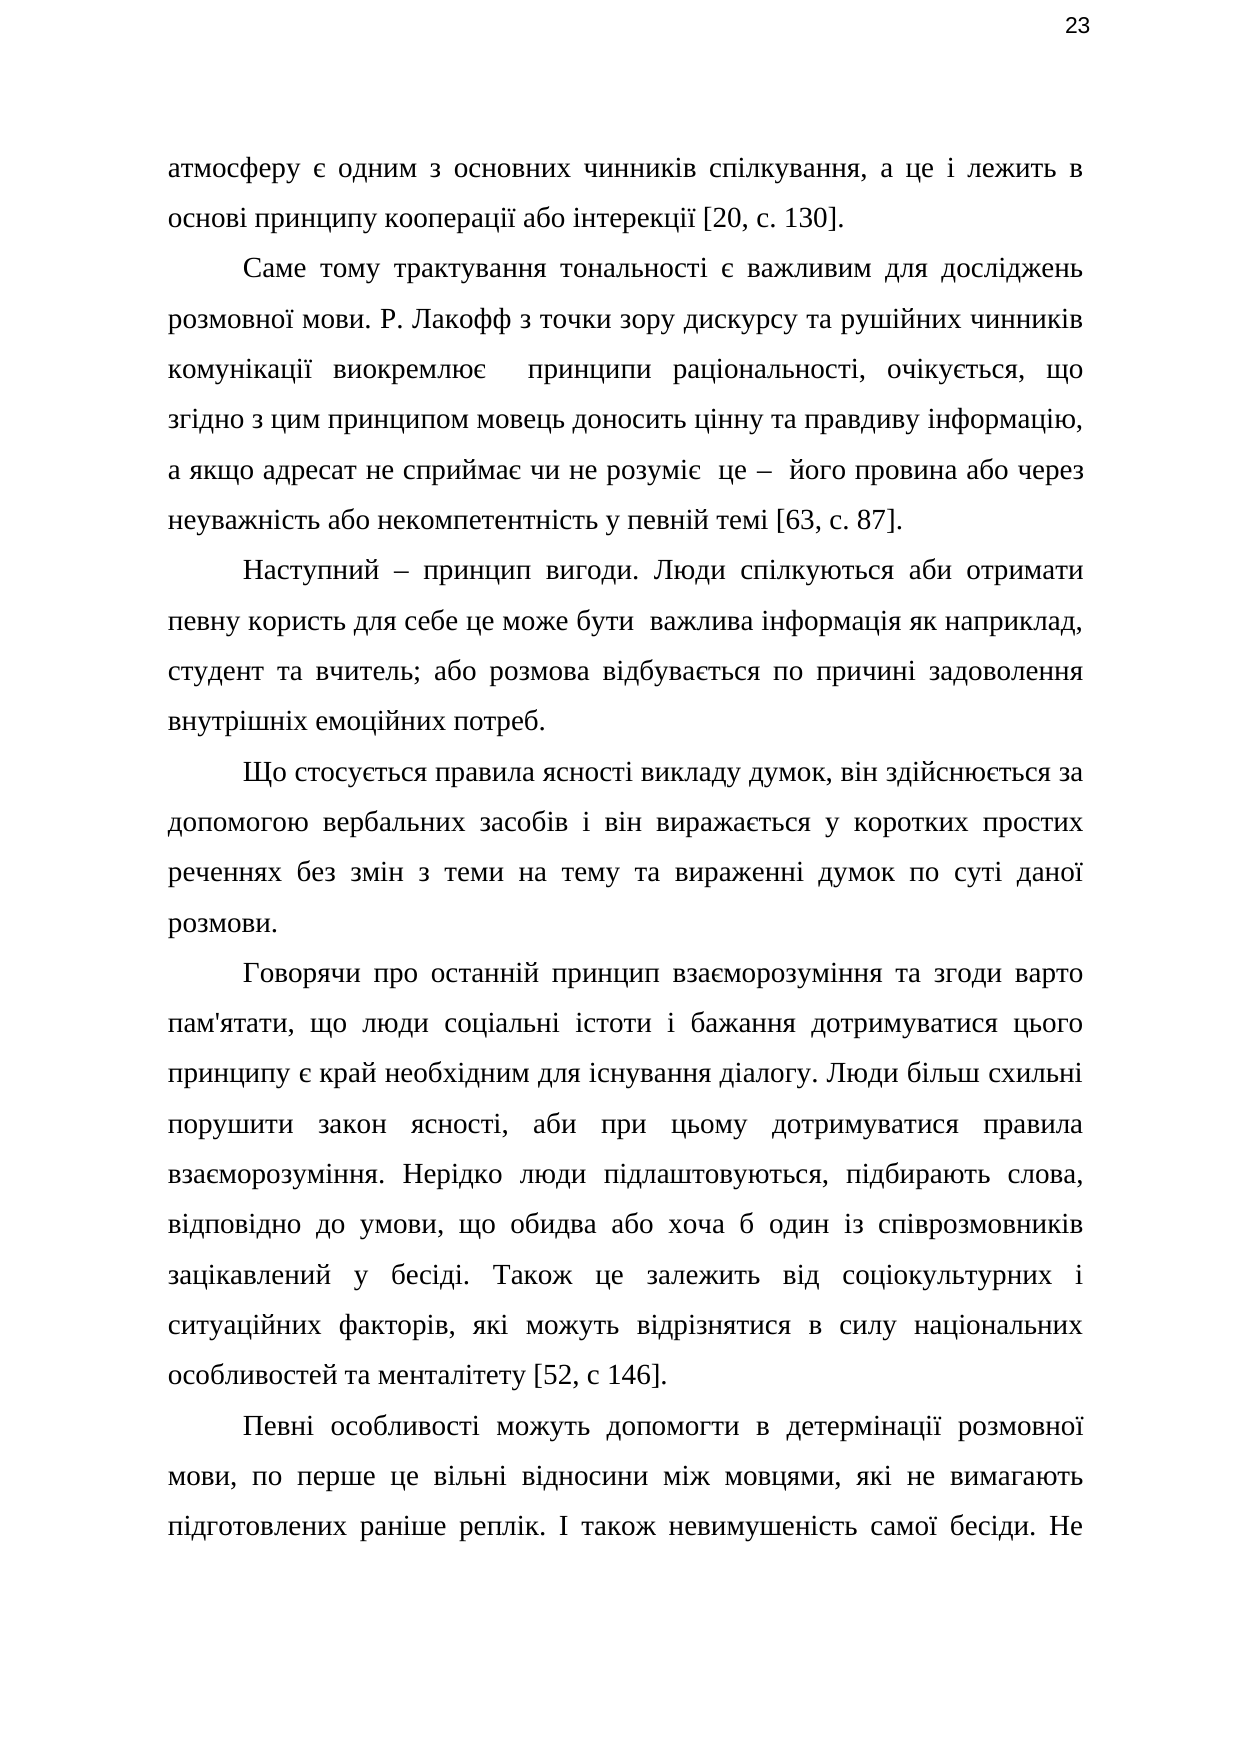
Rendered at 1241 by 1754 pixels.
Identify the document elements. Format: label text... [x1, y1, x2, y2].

text Що стосується правила ясності викладу думок, він здійснюється за допомогою вербальних засобів і він виражається у коротких простих реченнях без змін з теми на тему та вираженні думок по суті даної розмови. [168, 754, 1084, 938]
text Говорячи про останній принцип взаєморозуміння та згоди варто пам'ятати, що люди соціальні істоти і бажання дотримуватися цього принципу є край необхідним для існування діалогу. Люди більш схильні порушити закон ясності, аби при цьому дотримуватися правила взаєморозуміння. Нерідко люди підлаштовуються, підбирають слова, відповідно до умови, що обидва або хоча б один із співрозмовників зацікавлений у бесіді. Також це залежить від соціокультурних і ситуаційних факторів, які можуть відрізнятися в силу національних особливостей та менталітету [52, c 146]. [168, 955, 1084, 1391]
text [168, 1408, 1084, 1542]
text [168, 150, 1084, 234]
text Саме тому трактування тональності є важливим для досліджень розмовної мови. Р. Лакофф з точки зору дискурсу та рушійних чинників комунікації виокремлює принципи раціональності, очікується, що згідно з цим принципом мовець доносить цінну та правдиву інформацію, а якщо адресат не сприймає чи не розуміє це – його провина або через неуважність або некомпетентність у певній темі [63, c. 87]. [168, 251, 1084, 536]
text Наступний – принцип вигоди. Люди спілкуються аби отримати певну користь для себе це може бути важлива інформація як наприклад, студент та вчитель; або розмова відбувається по причині задоволення внутрішніх емоційних потреб. [168, 552, 1084, 737]
